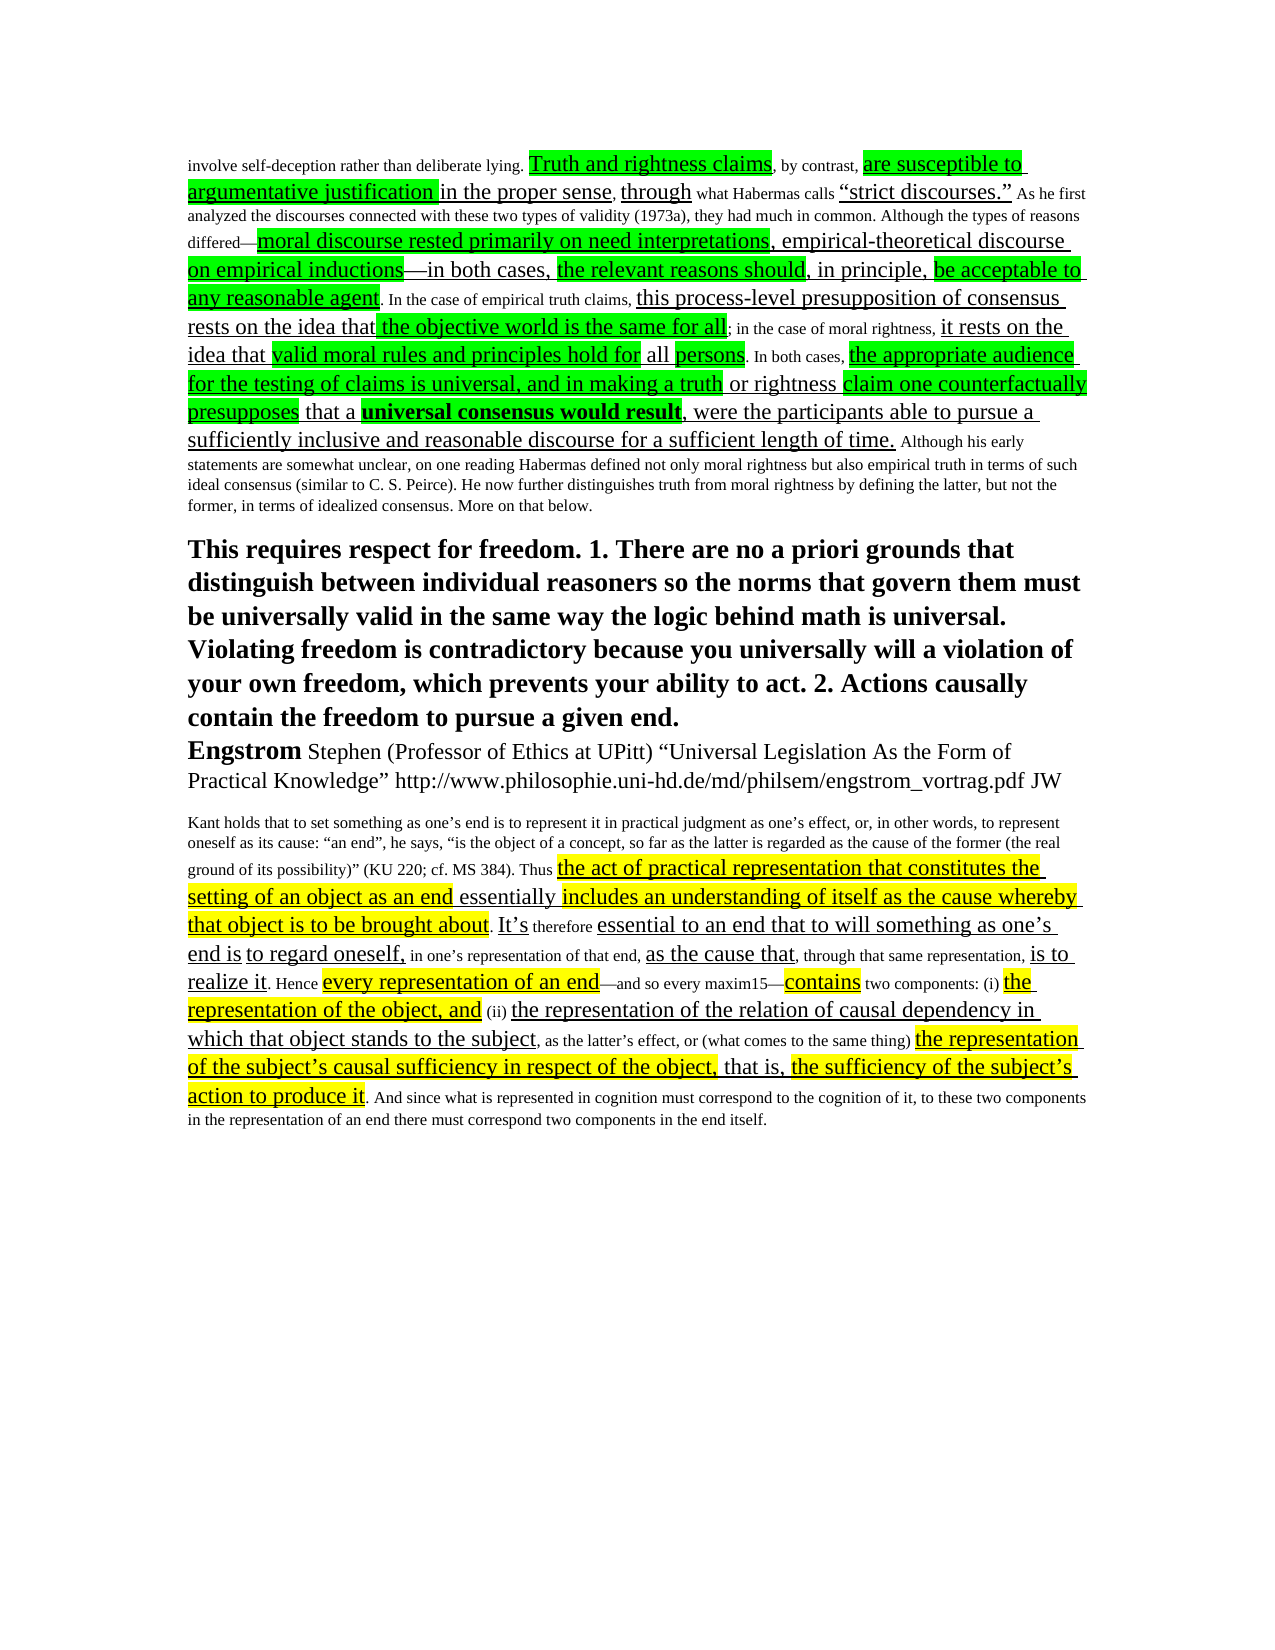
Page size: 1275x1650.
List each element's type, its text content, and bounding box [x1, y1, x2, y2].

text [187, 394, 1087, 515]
text Engstrom Stephen (Professor of Ethics at UPitt) “Universal Legislation As the Form of Practical Knowledge” http://www.philosophie.uni-hd.de/md/philsem/engstrom_vortrag.pdf JW [187, 734, 1087, 794]
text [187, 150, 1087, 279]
subtitle This requires respect for freedom. 1. There are no a priori grounds that distinguish between individual reasoners so the norms that govern them must be universally valid in the same way the logic behind math is universal. Violating freedom is contradictory because you universally will a violation of your own freedom, which prevents your ability to act. 2. Actions causally contain the freedom to pursue a given end. [187, 533, 1087, 732]
text Kant holds that to set something as one’s end is to represent it in practical judgment as one’s effect, or, in other words, to represent oneself as its cause: “an end”, he says, “is the object of a concept, so far as the latter is regarded as the cause of the former (the real ground of its possibility)” (KU 220; cf. MS 384). Thus the act of practical representation that constitutes the setting of an object as an end essentially includes an understanding of itself as the cause whereby that object is to be brought about. It’s therefore essential to an end that to will something as one’s end is to regard oneself, in one’s representation of that end, as the cause that, through that same representation, is to realize it. Hence every representation of an end—and so every maxim15—contains two components: (i) the representation of the object, and (ii) the representation of the relation of causal dependency in which that object stands to the subject, as the latter’s effect, or (what comes to the same thing) the representation of the subject’s causal sufficiency in respect of the object, that is, the sufficiency of the subject’s action to produce it. And since what is represented in cognition must correspond to the cognition of it, to these two components in the representation of an end there must correspond two components in the end itself. [187, 812, 1087, 1129]
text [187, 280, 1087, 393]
